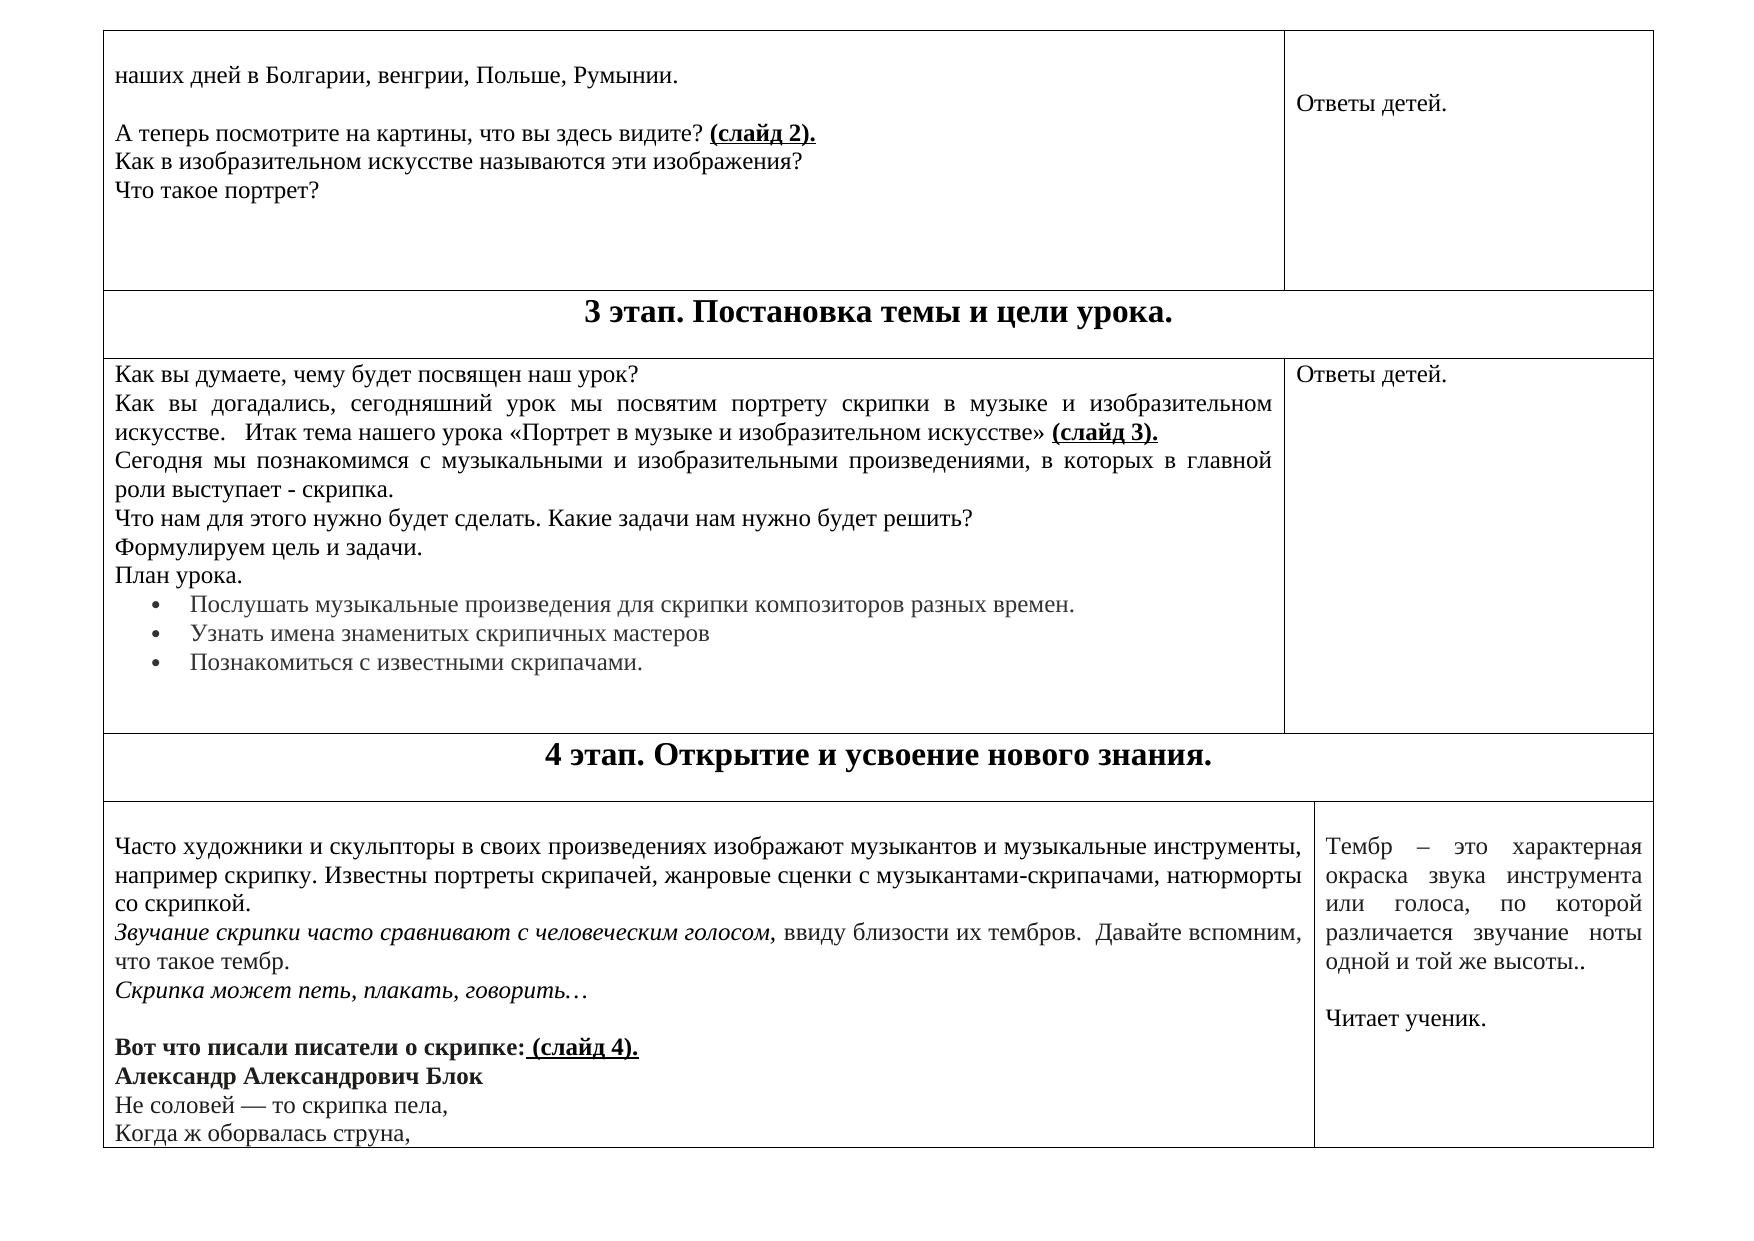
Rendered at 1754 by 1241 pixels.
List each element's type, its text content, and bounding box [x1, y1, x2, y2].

table_cell 4 этап. Открытие и усвоение нового знания. [104, 734, 1653, 801]
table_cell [1285, 31, 1653, 290]
table_cell Как вы думаете, чему будет посвящен наш урок? Как вы догадались, сегодняшний урок мы посвятим портрету скрипки в музыке и изобразительном искусстве. Итак тема нашего урока «Портрет в музыке и изобразительном искусстве» (слайд 3). Сегодня мы познакомимся с музыкальными и изобразительными произведениями, в которых в главной роли выступает - скрипка. Что нам для этого нужно будет сделать. Какие задачи нам нужно будет решить? Формулируем цель и задачи. План урока. Послушать музыкальные произведения для скрипки композиторов разных времен. Узнать имена знаменитых скрипичных мастеров Познакомиться с известными скрипачами. [104, 359, 1284, 733]
table_cell Ответы детей. [1285, 359, 1653, 733]
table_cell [1315, 802, 1653, 1147]
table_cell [104, 802, 1314, 1147]
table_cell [104, 31, 1284, 290]
table_cell 3 этап. Постановка темы и цели урока. [104, 291, 1653, 358]
